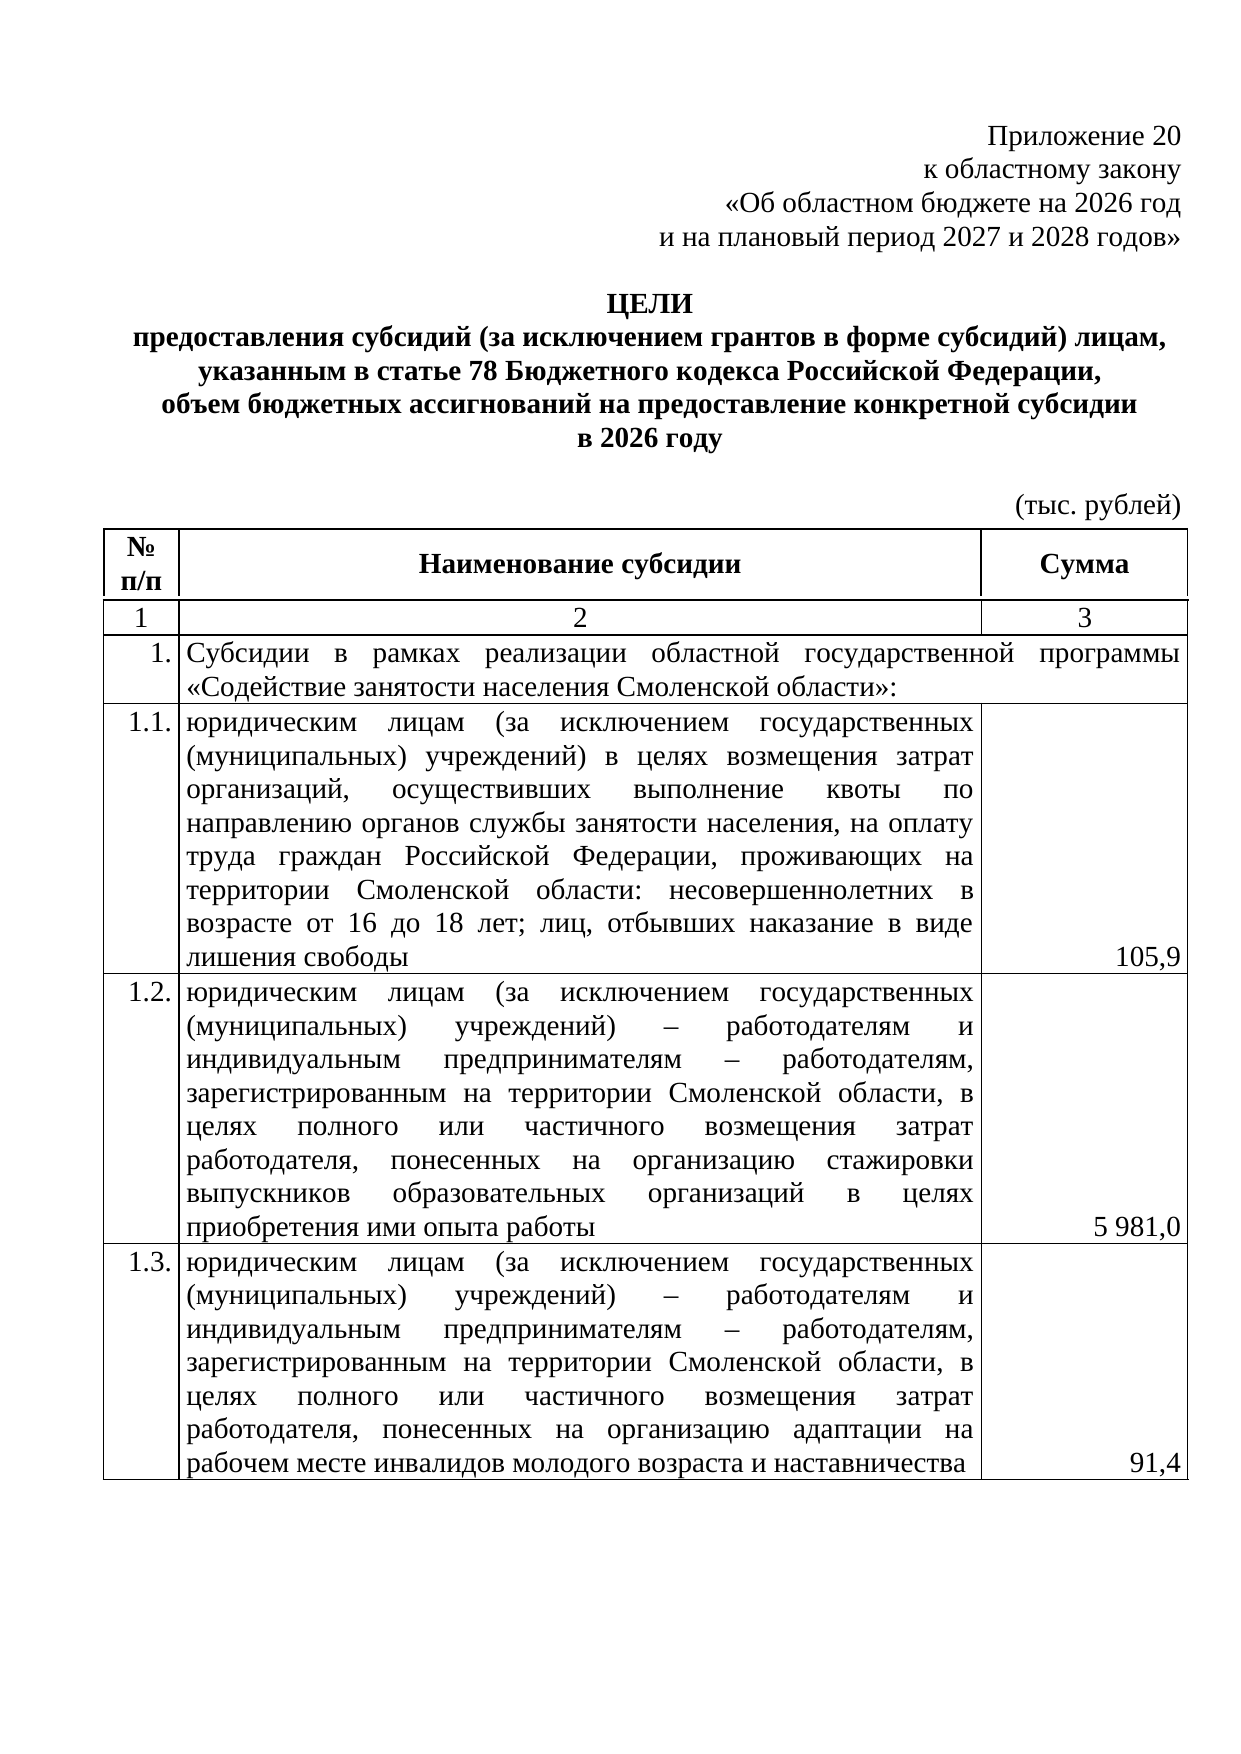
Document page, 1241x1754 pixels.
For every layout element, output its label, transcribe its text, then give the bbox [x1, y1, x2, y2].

text ЦЕЛИ [118, 286, 1181, 319]
table_header Наименование субсидии [180, 530, 980, 596]
table_cell юридическим лицам (за исключением государственных (муниципальных) учреждений) – работодателям и индивидуальным предпринимателям – работодателям, зарегистрированным на территории Смоленской области, в целях полного или частичного возмещения затрат работодателя, понесенных на организацию стажировки выпускников образовательных организаций в целях приобретения ими опыта работы [180, 974, 981, 1242]
table_cell 1. [104, 636, 178, 703]
text Приложение 20 [118, 118, 1181, 152]
table_cell 91,4 [982, 1244, 1187, 1479]
table_header 2 [180, 601, 981, 634]
text «Об областном бюджете на 2026 год [118, 185, 1181, 219]
text предоставления субсидий (за исключением грантов в форме субсидий) лицам, указанным в статье 78 Бюджетного кодекса Российской Федерации, объем бюджетных ассигнований на предоставление конкретной субсидии в 2026 году [118, 319, 1181, 453]
table_cell 1.1. [104, 704, 178, 972]
table_cell 105,9 [982, 704, 1187, 972]
table_cell 5 981,0 [982, 974, 1187, 1242]
table_cell Субсидии в рамках реализации областной государственной программы «Содействие занятости населения Смоленской области»: [180, 636, 1187, 703]
table_header № п/п [105, 530, 178, 596]
text к областному закону [118, 152, 1181, 185]
table_header 1 [104, 601, 178, 634]
table_cell 1.2. [104, 974, 178, 1242]
table_cell 1.3. [104, 1244, 178, 1479]
text и на плановый период 2027 и 2028 годов» [118, 219, 1181, 252]
table_header Сумма [982, 530, 1187, 596]
table_header 3 [982, 601, 1187, 634]
table_cell юридическим лицам (за исключением государственных (муниципальных) учреждений) – работодателям и индивидуальным предпринимателям – работодателям, зарегистрированным на территории Смоленской области, в целях полного или частичного возмещения затрат работодателя, понесенных на организацию адаптации на рабочем месте инвалидов молодого возраста и наставничества [180, 1244, 981, 1479]
table_cell юридическим лицам (за исключением государственных (муниципальных) учреждений) в целях возмещения затрат организаций, осуществивших выполнение квоты по направлению органов службы занятости населения, на оплату труда граждан Российской Федерации, проживающих на территории Смоленской области: несовершеннолетних в возрасте от 16 до 18 лет; лиц, отбывших наказание в виде лишения свободы [180, 704, 981, 972]
text (тыс. рублей) [118, 487, 1181, 521]
